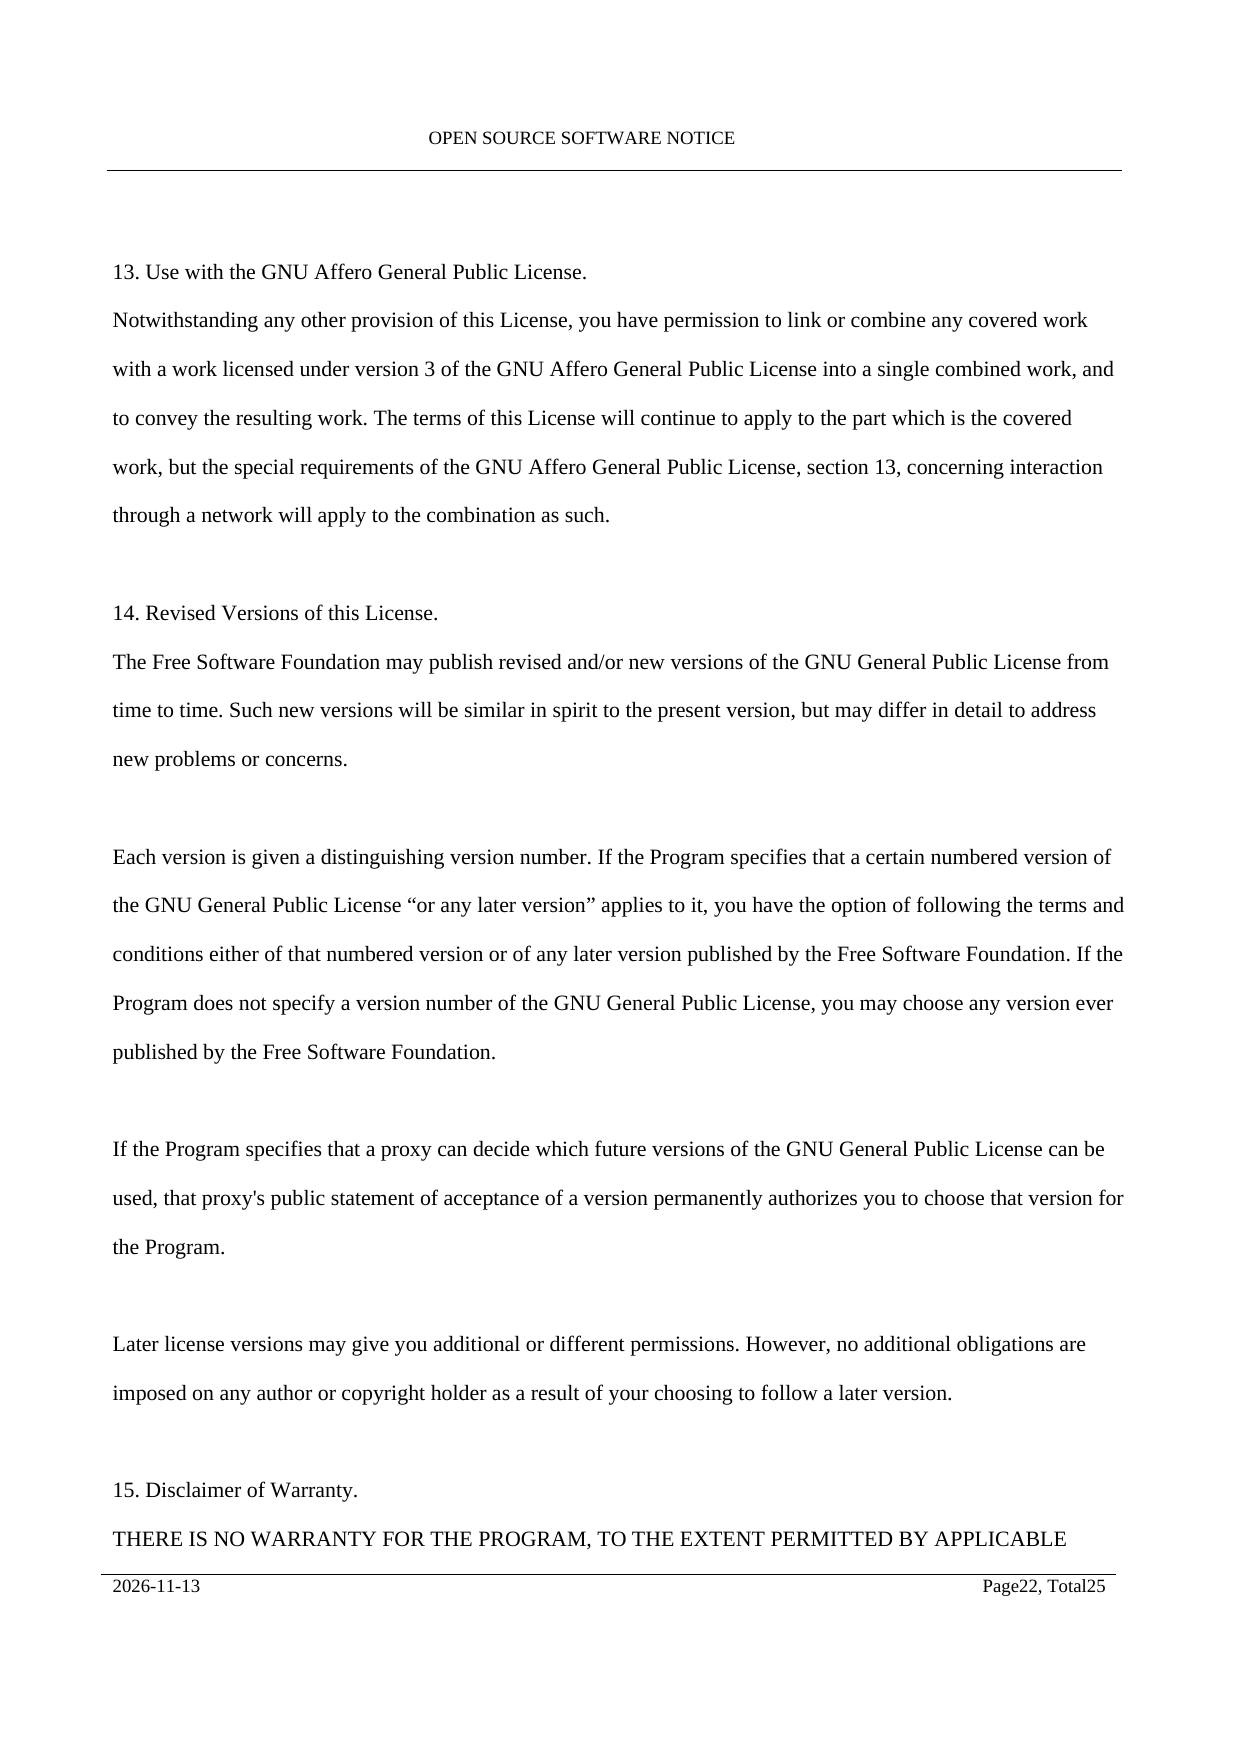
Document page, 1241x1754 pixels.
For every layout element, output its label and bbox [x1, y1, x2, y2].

text [112, 206, 1128, 1555]
